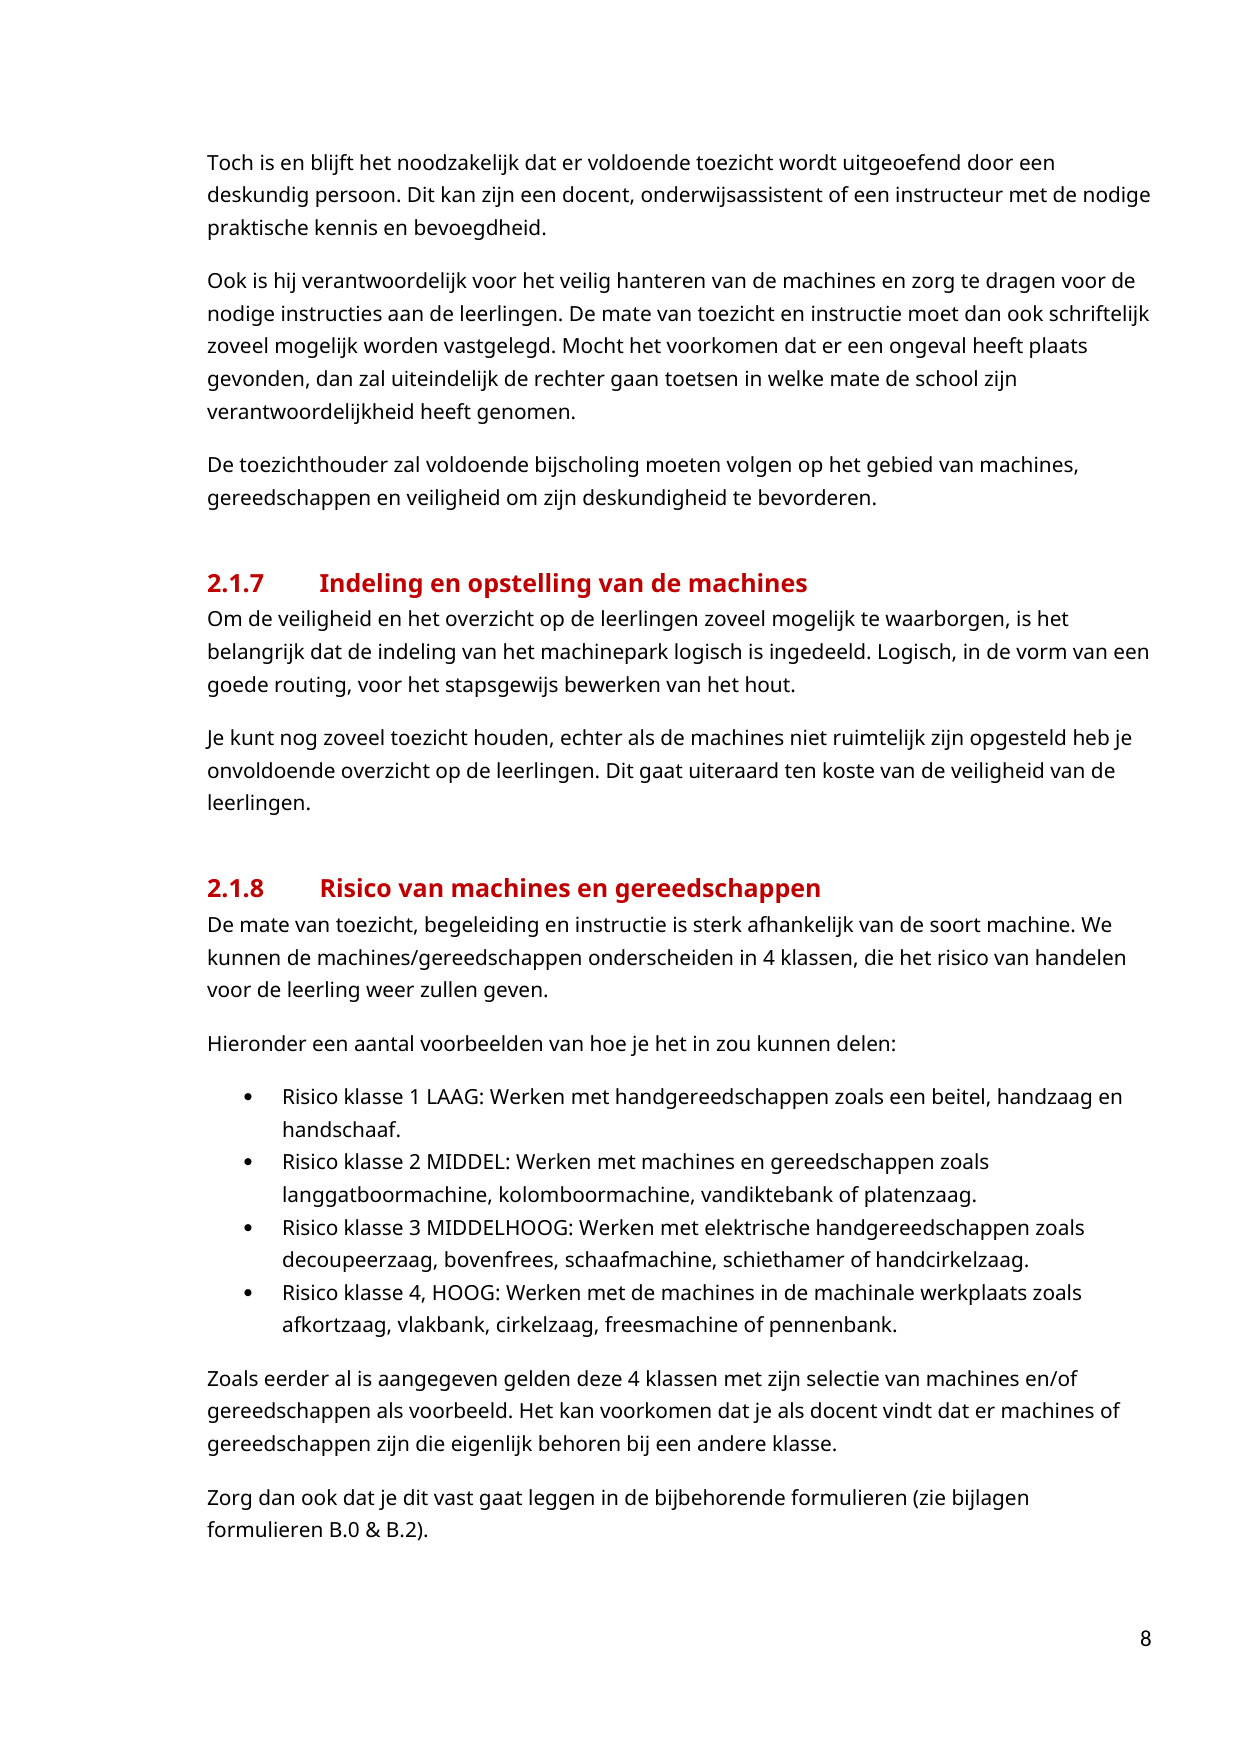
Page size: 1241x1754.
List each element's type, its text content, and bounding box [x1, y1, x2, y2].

list Risico klasse 4, HOOG: Werken met de machines in de machinale werkplaats zoals afkortzaag, vlakbank, cirkelzaag, freesmachine of pennenbank. [244, 1278, 1152, 1339]
text Ook is hij verantwoordelijk voor het veilig hanteren van de machines en zorg te dragen voor de nodige instructies aan de leerlingen. De mate van toezicht en instructie moet dan ook schriftelijk zoveel mogelijk worden vastgelegd. Mocht het voorkomen dat er een ongeval heeft plaats gevonden, dan zal uiteindelijk de rechter gaan toetsen in welke mate de school zijn verantwoordelijkheid heeft genomen. [207, 266, 1152, 425]
subtitle Indeling en opstelling van de machines [207, 565, 1152, 599]
text Hieronder een aantal voorbeelden van hoe je het in zou kunnen delen: [207, 1029, 1152, 1057]
text De toezichthouder zal voldoende bijscholing moeten volgen op het gebied van machines, gereedschappen en veiligheid om zijn deskundigheid te bevorderen. [207, 450, 1152, 511]
text Je kunt nog zoveel toezicht houden, echter als de machines niet ruimtelijk zijn opgesteld heb je onvoldoende overzicht op de leerlingen. Dit gaat uiteraard ten koste van de veiligheid van de leerlingen. [207, 723, 1152, 817]
text Zorg dan ook dat je dit vast gaat leggen in de bijbehorende formulieren (zie bijlagen formulieren B.0 & B.2). [207, 1483, 1152, 1544]
subtitle Risico van machines en gereedschappen [207, 871, 1152, 905]
text De mate van toezicht, begeleiding en instructie is sterk afhankelijk van de soort machine. We kunnen de machines/gereedschappen onderscheiden in 4 klassen, die het risico van handelen voor de leerling weer zullen geven. [207, 910, 1152, 1004]
list Risico klasse 3 MIDDELHOOG: Werken met elektrische handgereedschappen zoals decoupeerzaag, bovenfrees, schaafmachine, schiethamer of handcirkelzaag. [244, 1213, 1152, 1274]
text Zoals eerder al is aangegeven gelden deze 4 klassen met zijn selectie van machines en/of gereedschappen als voorbeeld. Het kan voorkomen dat je als docent vindt dat er machines of gereedschappen zijn die eigenlijk behoren bij een andere klasse. [207, 1364, 1152, 1458]
text Om de veiligheid en het overzicht op de leerlingen zoveel mogelijk te waarborgen, is het belangrijk dat de indeling van het machinepark logisch is ingedeeld. Logisch, in de vorm van een goede routing, voor het stapsgewijs bewerken van het hout. [207, 604, 1152, 698]
list Risico klasse 2 MIDDEL: Werken met machines en gereedschappen zoals langgatboormachine, kolomboormachine, vandiktebank of platenzaag. [244, 1147, 1152, 1208]
list Risico klasse 1 LAAG: Werken met handgereedschappen zoals een beitel, handzaag en handschaaf. [244, 1082, 1152, 1143]
text Toch is en blijft het noodzakelijk dat er voldoende toezicht wordt uitgeoefend door een deskundig persoon. Dit kan zijn een docent, onderwijsassistent of een instructeur met de nodige praktische kennis en bevoegdheid. [207, 148, 1152, 241]
